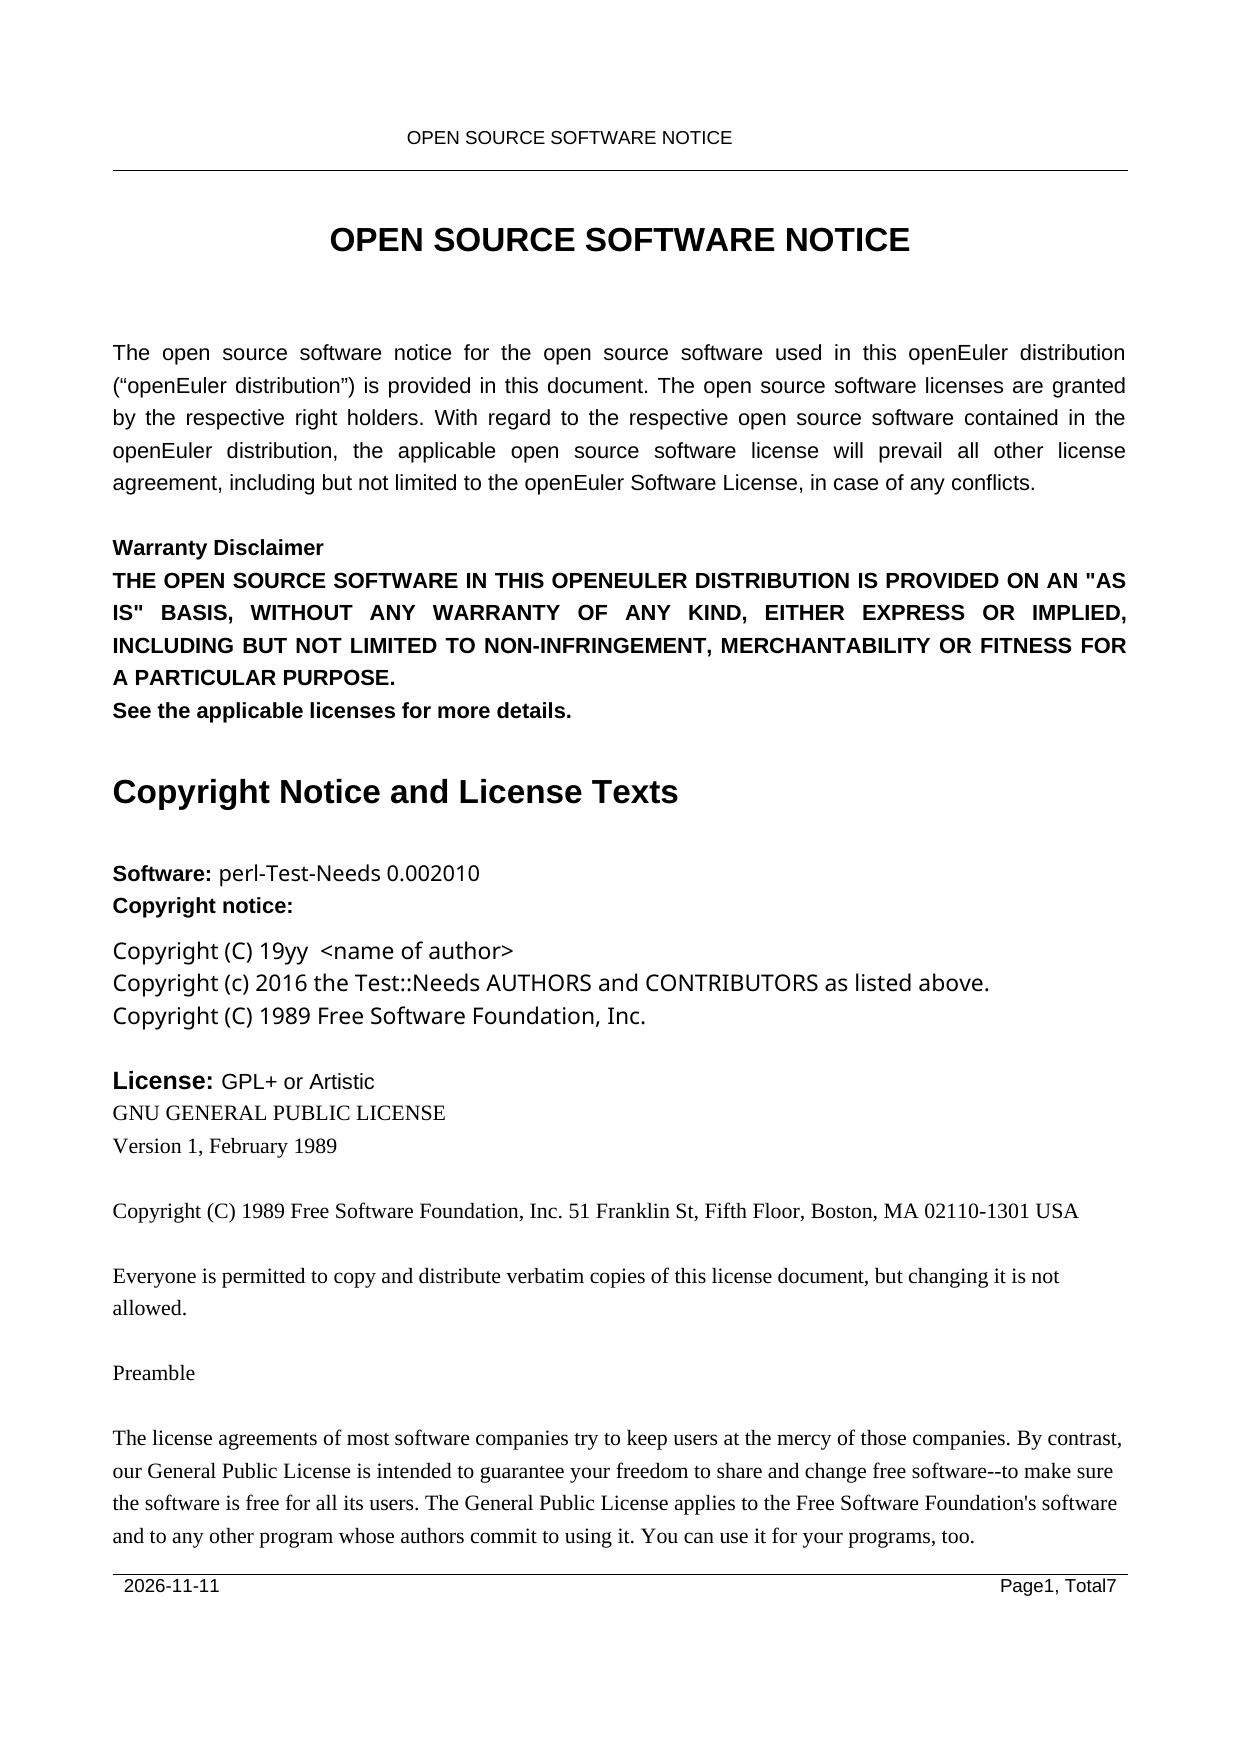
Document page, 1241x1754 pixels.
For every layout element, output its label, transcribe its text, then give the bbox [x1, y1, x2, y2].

text License: GPL+ or Artistic [112, 1064, 1128, 1096]
text Copyright (C) 19yy <name of author> Copyright (c) 2016 the Test::Needs AUTHORS and CONTRIBUTORS as listed above. Copyright (C) 1989 Free Software Foundation, Inc. [112, 934, 1128, 1064]
title Software: perl-Test-Needs 0.002010 [112, 856, 1128, 889]
text THE OPEN SOURCE SOFTWARE IN THIS OPENEULER DISTRIBUTION IS PROVIDED ON AN "AS IS" BASIS, WITHOUT ANY WARRANTY OF ANY KIND, EITHER EXPRESS OR IMPLIED, INCLUDING BUT NOT LIMITED TO NON-INFRINGEMENT, MERCHANTABILITY OR FITNESS FOR A PARTICULAR PURPOSE. See the applicable licenses for more details. [112, 564, 1128, 726]
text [112, 1096, 1128, 1551]
text Warranty Disclaimer [112, 531, 1128, 564]
text OPEN SOURCE SOFTWARE NOTICE [112, 206, 1128, 271]
text The open source software notice for the open source software used in this openEuler distribution (“openEuler distribution”) is provided in this document. The open source software licenses are granted by the respective right holders. With regard to the respective open source software contained in the openEuler distribution, the applicable open source software license will prevail all other license agreement, including but not limited to the openEuler Software License, in case of any conflicts. [112, 336, 1128, 499]
text Copyright Notice and License Texts [112, 759, 1128, 824]
text Copyright notice: [112, 889, 1128, 921]
